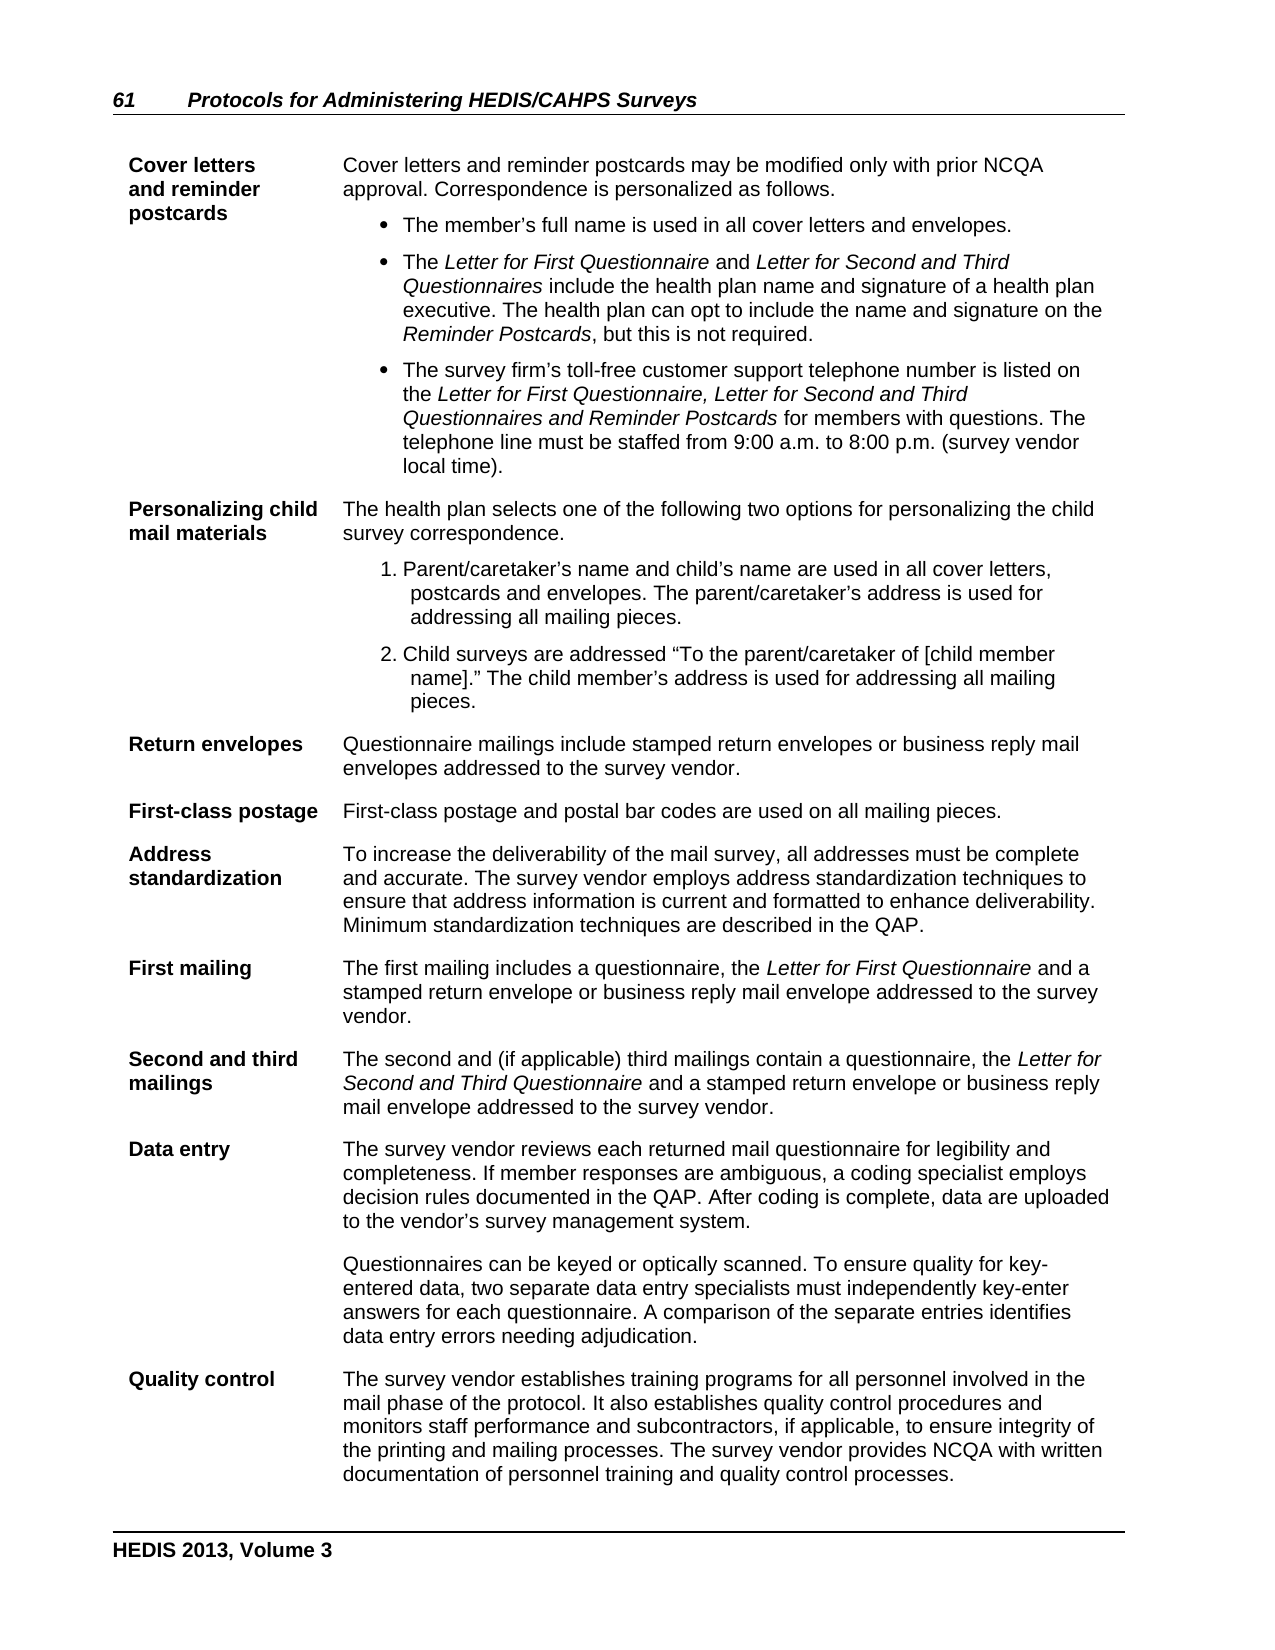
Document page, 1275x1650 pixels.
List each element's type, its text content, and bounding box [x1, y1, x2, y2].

table_cell First mailing [94, 937, 331, 1028]
table_cell The first mailing includes a questionnaire, the Letter for First Questionnaire and a stamped return envelope or business reply mail envelope addressed to the survey vendor. [331, 937, 1125, 1028]
table_cell Data entry [94, 1119, 331, 1348]
table_cell The health plan selects one of the following two options for personalizing the child survey correspondence. Parent/caretaker’s name and child’s name are used in all cover letters, postcards and envelopes. The parent/caretaker’s address is used for addressing all mailing pieces. Child surveys are addressed “To the parent/caretaker of [child member name].” The child member’s address is used for addressing all mailing pieces. [331, 478, 1125, 713]
table_cell The survey vendor establishes training programs for all personnel involved in the mail phase of the protocol. It also establishes quality control procedures and monitors staff performance and subcontractors, if applicable, to ensure integrity of the printing and mailing processes. The survey vendor provides NCQA with written documentation of personnel training and quality control processes. [331, 1348, 1125, 1486]
table_cell Return envelopes [94, 713, 331, 780]
table_cell Quality control [94, 1348, 331, 1486]
table_cell Personalizing child mail materials [94, 478, 331, 713]
table_cell First-class postage [94, 780, 331, 823]
table_cell The second and (if applicable) third mailings contain a questionnaire, the Letter for Second and Third Questionnaire and a stamped return envelope or business reply mail envelope addressed to the survey vendor. [331, 1028, 1125, 1118]
table_cell Questionnaire mailings include stamped return envelopes or business reply mail envelopes addressed to the survey vendor. [331, 713, 1125, 780]
table_header Cover letters and reminder postcards may be modified only with prior NCQA approval. Correspondence is personalized as follows. The member’s full name is used in all cover letters and envelopes. The Letter for First Questionnaire and Letter for Second and Third Questionnaires include the health plan name and signature of a health plan executive. The health plan can opt to include the name and signature on the Reminder Postcards, but this is not required. The survey firm’s toll-free customer support telephone number is listed on the Letter for First Questionnaire, Letter for Second and Third Questionnaires and Reminder Postcards for members with questions. The telephone line must be staffed from 9:00 a.m. to 8:00 p.m. (survey vendor local time). [331, 153, 1125, 478]
table_header Cover letters and reminder postcards [94, 153, 331, 478]
table_cell Second and third mailings [94, 1028, 331, 1118]
table_cell The survey vendor reviews each returned mail questionnaire for legibility and completeness. If member responses are ambiguous, a coding specialist employs decision rules documented in the QAP. After coding is complete, data are uploaded to the vendor’s survey management system. Questionnaires can be keyed or optically scanned. To ensure quality for key-entered data, two separate data entry specialists must independently key-enter answers for each questionnaire. A comparison of the separate entries identifies data entry errors needing adjudication. [331, 1119, 1125, 1348]
table_cell First-class postage and postal bar codes are used on all mailing pieces. [331, 780, 1125, 823]
table_cell Address standardization [94, 823, 331, 937]
table_cell To increase the deliverability of the mail survey, all addresses must be complete and accurate. The survey vendor employs address standardization techniques to ensure that address information is current and formatted to enhance deliverability. Minimum standardization techniques are described in the QAP. [331, 823, 1125, 937]
